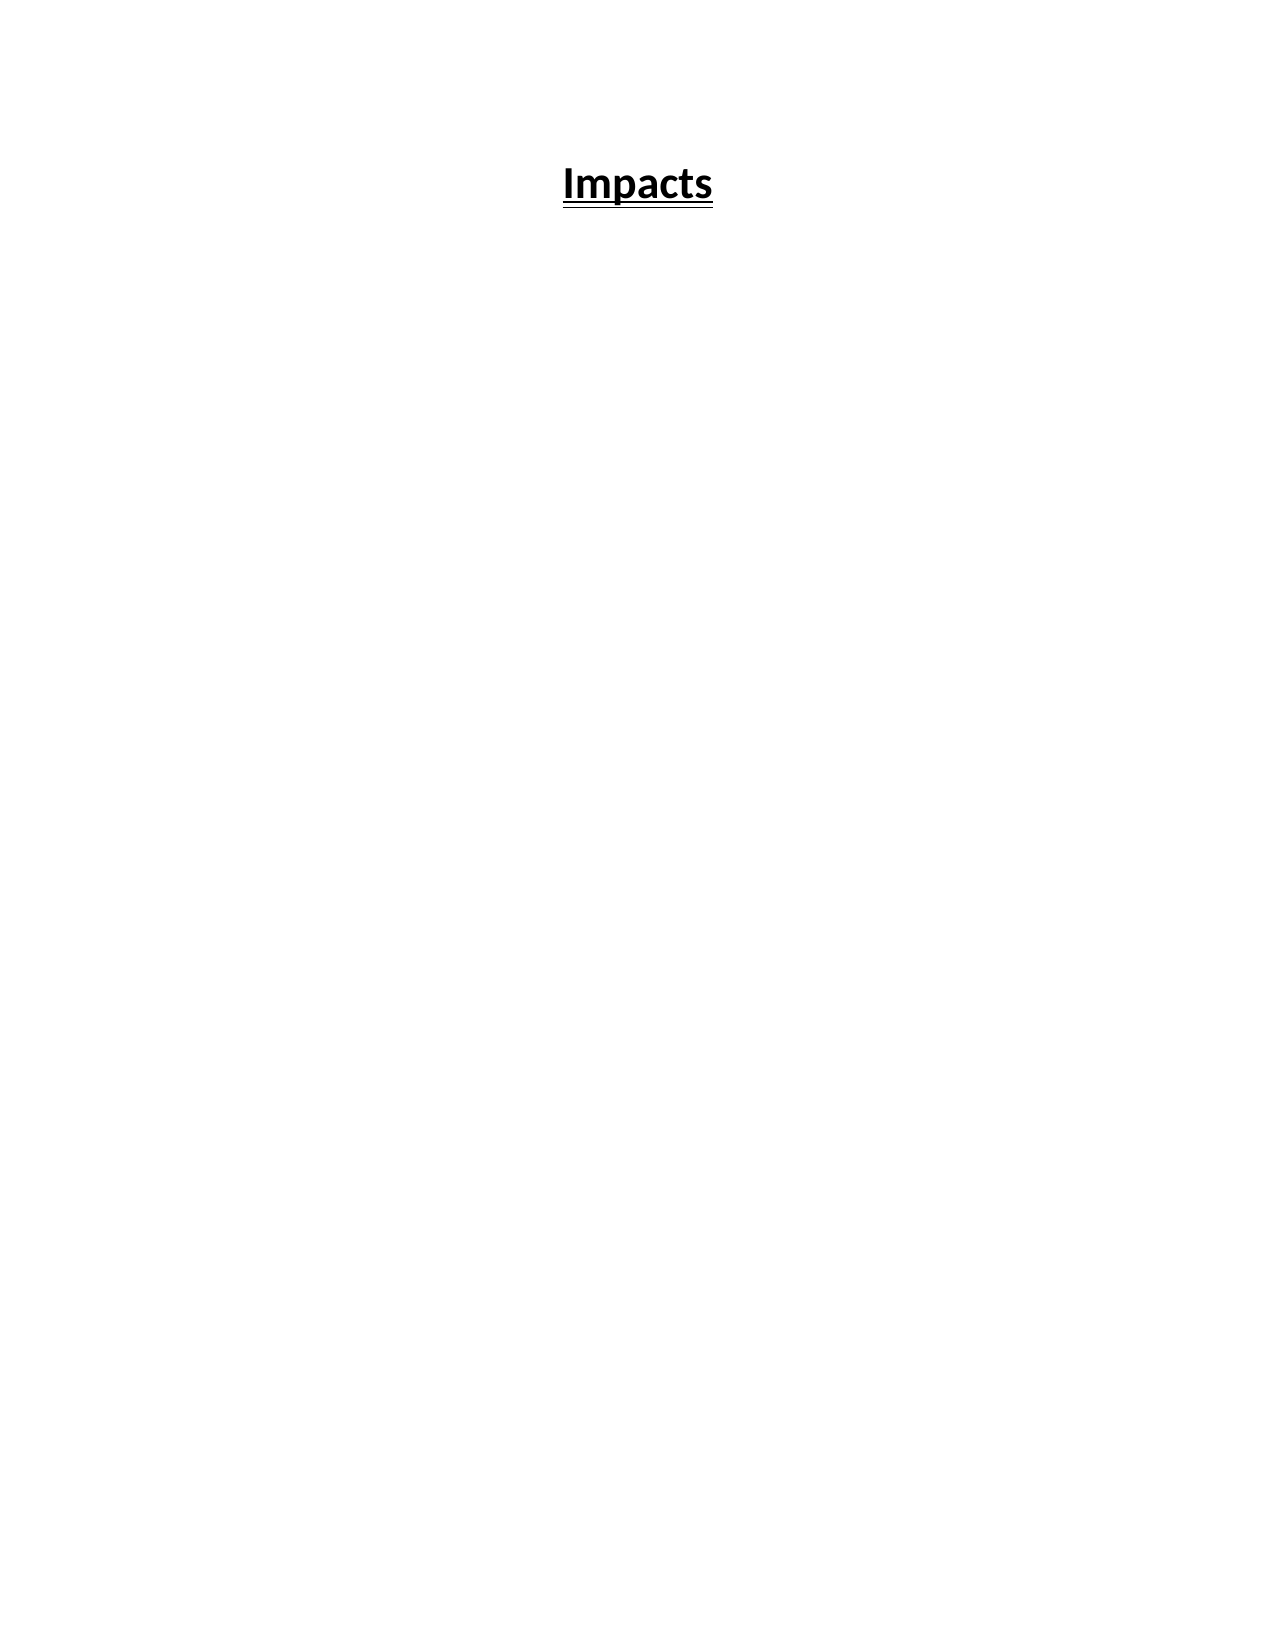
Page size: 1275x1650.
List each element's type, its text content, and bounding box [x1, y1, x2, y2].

subtitle Impacts [150, 154, 1125, 210]
